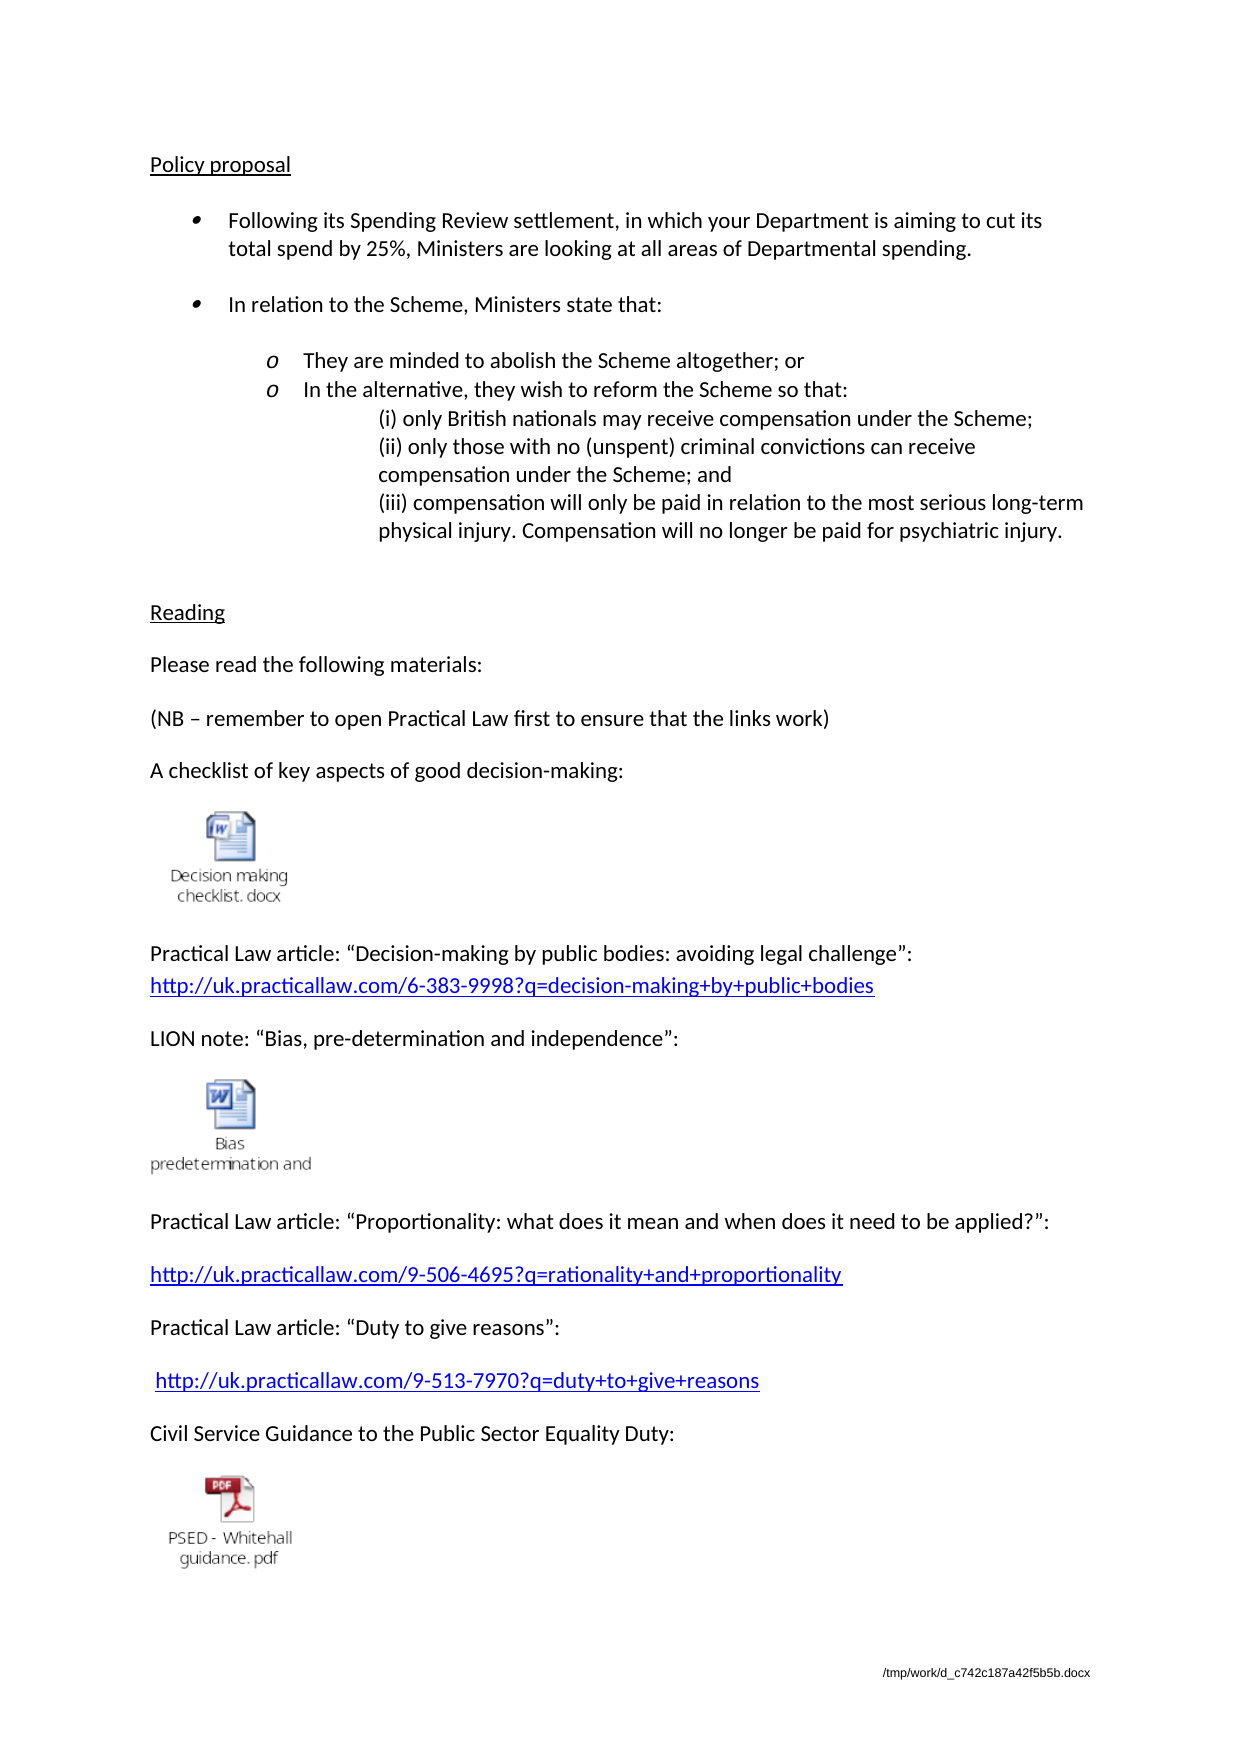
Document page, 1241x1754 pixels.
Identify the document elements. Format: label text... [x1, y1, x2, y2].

text Policy proposal [150, 150, 1090, 178]
list Following its Spending Review settlement, in which your Department is aiming to cut its total spend by 25%, Ministers are looking at all areas of Departmental spending. [191, 206, 1090, 262]
text Practical Law article: “Decision-making by public bodies: avoiding legal challenge”: http://uk.practicallaw.com/6-383-9998?q=decision-making+by+public+bodies [150, 939, 1090, 999]
list In the alternative, they wish to reform the Scheme so that: [266, 375, 1090, 404]
text A checklist of key aspects of good decision-making: [150, 757, 1090, 785]
text http://uk.practicallaw.com/9-506-4695?q=rationality+and+proportionality [150, 1260, 1090, 1288]
text http://uk.practicallaw.com/9-513-7970?q=duty+to+give+reasons [150, 1366, 1090, 1394]
list In relation to the Scheme, Ministers state that: [191, 290, 1090, 318]
text LION note: “Bias, pre-determination and independence”: [150, 1024, 1090, 1053]
text Reading [150, 598, 1090, 626]
text Practical Law article: “Proportionality: what does it mean and when does it need to be applied?”: [150, 1207, 1090, 1235]
list (iii) compensation will only be paid in relation to the most serious long-term physical injury. Compensation will no longer be paid for psychiatric injury. [378, 488, 1090, 544]
text Civil Service Guidance to the Public Sector Equality Duty: [150, 1419, 1090, 1447]
text Please read the following materials: [150, 651, 1090, 679]
text Practical Law article: “Duty to give reasons”: [150, 1313, 1090, 1341]
list (i) only British nationals may receive compensation under the Scheme; [378, 404, 1090, 432]
list (ii) only those with no (unspent) criminal convictions can receive compensation under the Scheme; and [378, 432, 1090, 488]
text (NB – remember to open Practical Law first to ensure that the links work) [150, 704, 1090, 732]
list They are minded to abolish the Scheme altogether; or [266, 346, 1090, 375]
